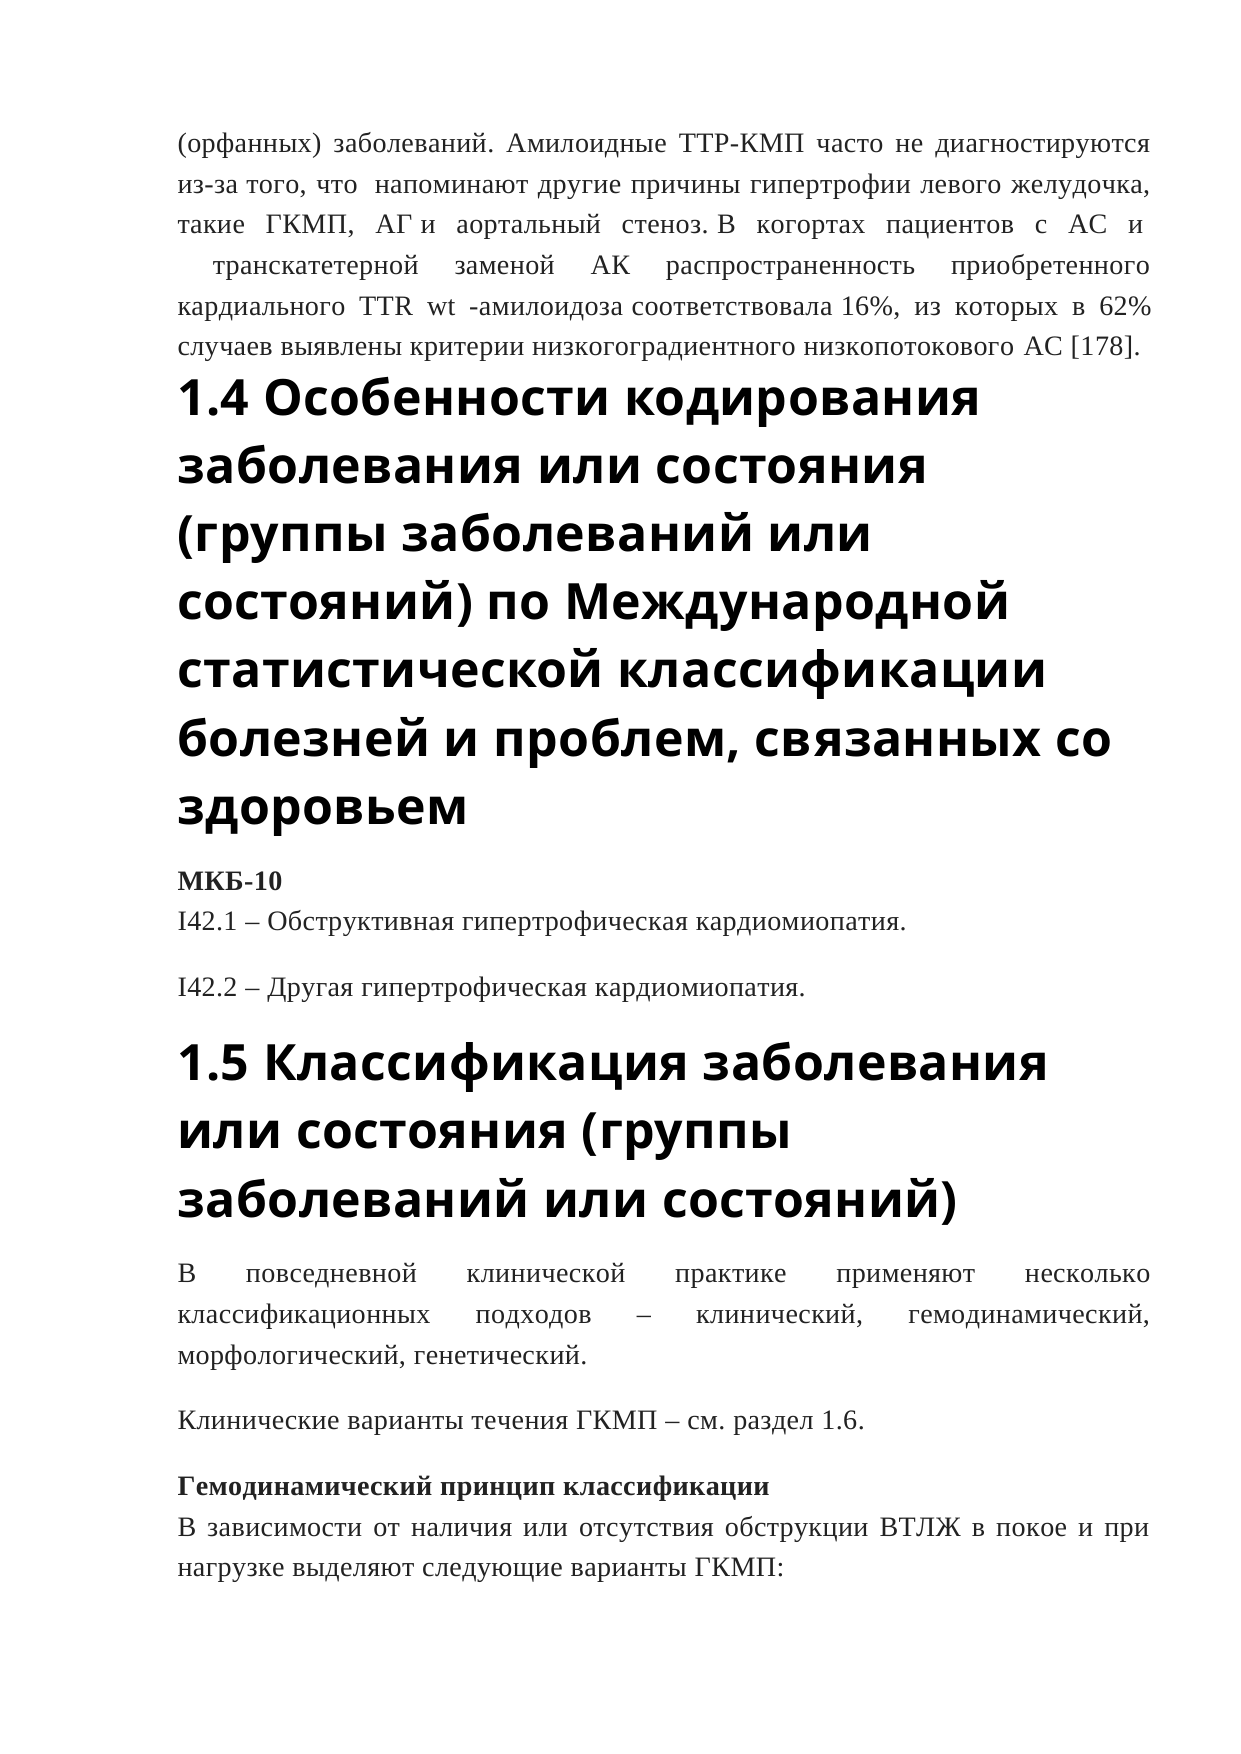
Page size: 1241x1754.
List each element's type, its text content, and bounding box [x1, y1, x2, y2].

text В зависимости от наличия или отсутствия обструкции ВТЛЖ в покое и при нагрузке выделяют следующие варианты ГКМП: [177, 1501, 1152, 1583]
text I42.1 – Обструктивная гипертрофическая кардиомиопатия. [177, 896, 1152, 937]
text I42.2 – Другая гипертрофическая кардиомиопатия. [177, 962, 1152, 1002]
text Клинические варианты течения ГКМП – см. раздел 1.6. [177, 1395, 1152, 1436]
text В повседневной клинической практике применяют несколько классификационных подходов – клинический, гемодинамический, морфологический, генетический. [177, 1248, 1152, 1370]
text 1.5 Классификация заболевания или состояния (группы заболеваний или состояний) [177, 1027, 1152, 1232]
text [177, 118, 1152, 362]
text МКБ-10 [177, 855, 1152, 896]
text 1.4 Особенности кодирования заболевания или состояния (группы заболеваний или состояний) по Международной статистической классификации болезней и проблем, связанных со здоровьем [177, 362, 1152, 839]
text Гемодинамический принцип классификации [177, 1461, 1152, 1501]
